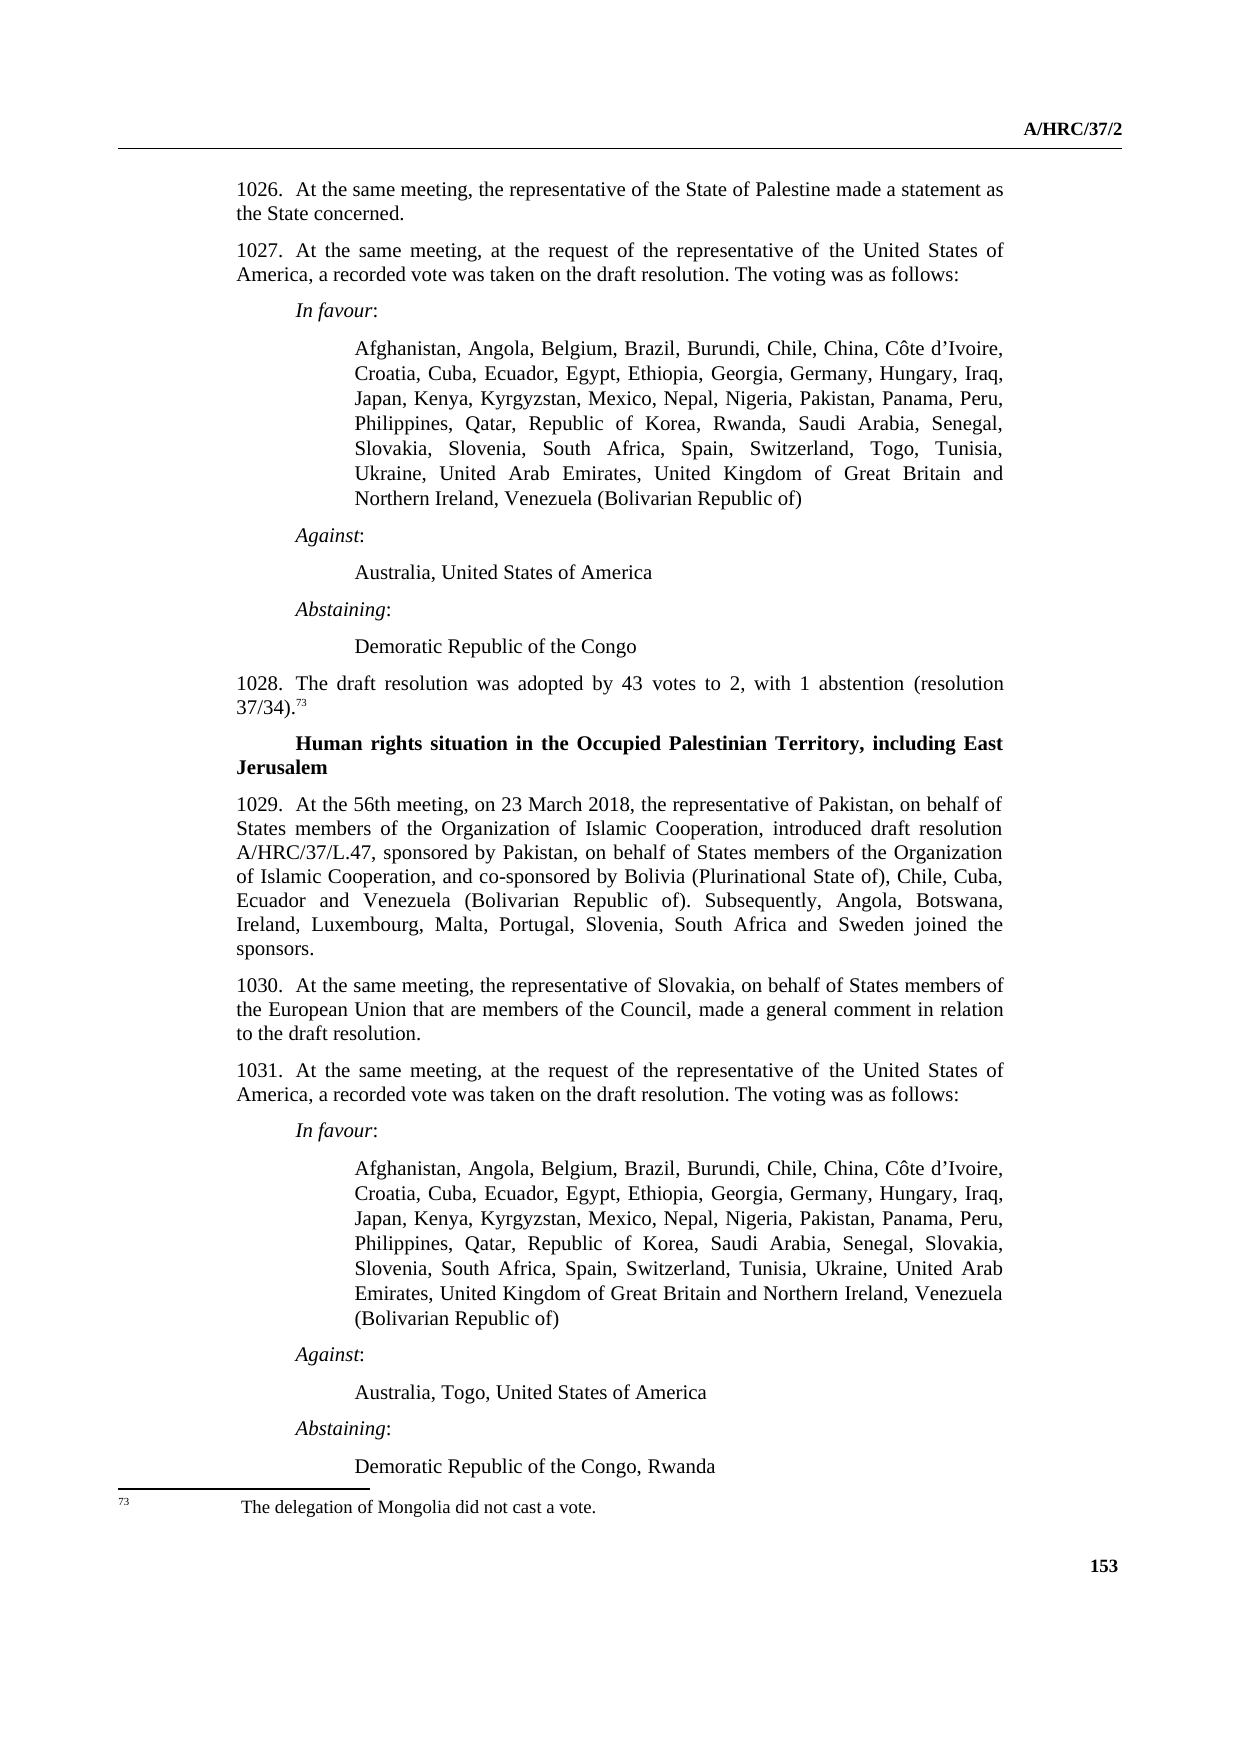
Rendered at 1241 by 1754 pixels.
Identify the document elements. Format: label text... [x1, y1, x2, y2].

text Against: [236, 1342, 1004, 1366]
text Abstaining: [236, 1416, 1004, 1440]
text 1028. The draft resolution was adopted by 43 votes to 2, with 1 abstention (resolution 37/34). [236, 671, 1004, 719]
text Australia, Togo, United States of America [354, 1379, 1004, 1404]
text Afghanistan, Angola, Belgium, Brazil, Burundi, Chile, China, Côte d’Ivoire, Croatia, Cuba, Ecuador, Egypt, Ethiopia, Georgia, Germany, Hungary, Iraq, Japan, Kenya, Kyrgyzstan, Mexico, Nepal, Nigeria, Pakistan, Panama, Peru, Philippines, Qatar, Republic of Korea, Rwanda, Saudi Arabia, Senegal, Slovakia, Slovenia, South Africa, Spain, Switzerland, Togo, Tunisia, Ukraine, United Arab Emirates, United Kingdom of Great Britain and Northern Ireland, Venezuela (Bolivarian Republic of) [354, 335, 1004, 510]
text In favour: [236, 298, 1004, 322]
text Demoratic Republic of the Congo [354, 633, 1004, 658]
text Abstaining: [236, 597, 1004, 621]
text Human rights situation in the Occupied Palestinian Territory, including East Jerusalem [236, 731, 1004, 779]
text Against: [236, 522, 1004, 547]
text Demoratic Republic of the Congo, Rwanda [354, 1453, 1004, 1478]
text In favour: [236, 1118, 1004, 1142]
text 1029. At the 56th meeting, on 23 March 2018, the representative of Pakistan, on behalf of States members of the Organization of Islamic Cooperation, introduced draft resolution A/HRC/37/L.47, sponsored by Pakistan, on behalf of States members of the Organization of Islamic Cooperation, and co-sponsored by Bolivia (Plurinational State of), Chile, Cuba, Ecuador and Venezuela (Bolivarian Republic of). Subsequently, Angola, Botswana, Ireland, Luxembourg, Malta, Portugal, Slovenia, South Africa and Sweden joined the sponsors. [236, 792, 1004, 960]
text Australia, United States of America [354, 559, 1004, 584]
text 1031. At the same meeting, at the request of the representative of the United States of America, a recorded vote was taken on the draft resolution. The voting was as follows: [236, 1057, 1004, 1106]
text 1027. At the same meeting, at the request of the representative of the United States of America, a recorded vote was taken on the draft resolution. The voting was as follows: [236, 238, 1004, 286]
text Afghanistan, Angola, Belgium, Brazil, Burundi, Chile, China, Côte d’Ivoire, Croatia, Cuba, Ecuador, Egypt, Ethiopia, Georgia, Germany, Hungary, Iraq, Japan, Kenya, Kyrgyzstan, Mexico, Nepal, Nigeria, Pakistan, Panama, Peru, Philippines, Qatar, Republic of Korea, Saudi Arabia, Senegal, Slovakia, Slovenia, South Africa, Spain, Switzerland, Tunisia, Ukraine, United Arab Emirates, United Kingdom of Great Britain and Northern Ireland, Venezuela (Bolivarian Republic of) [354, 1155, 1004, 1330]
text 1030. At the same meeting, the representative of Slovakia, on behalf of States members of the European Union that are members of the Council, made a general comment in relation to the draft resolution. [236, 973, 1004, 1045]
text 1026. At the same meeting, the representative of the State of Palestine made a statement as the State concerned. [236, 177, 1004, 225]
